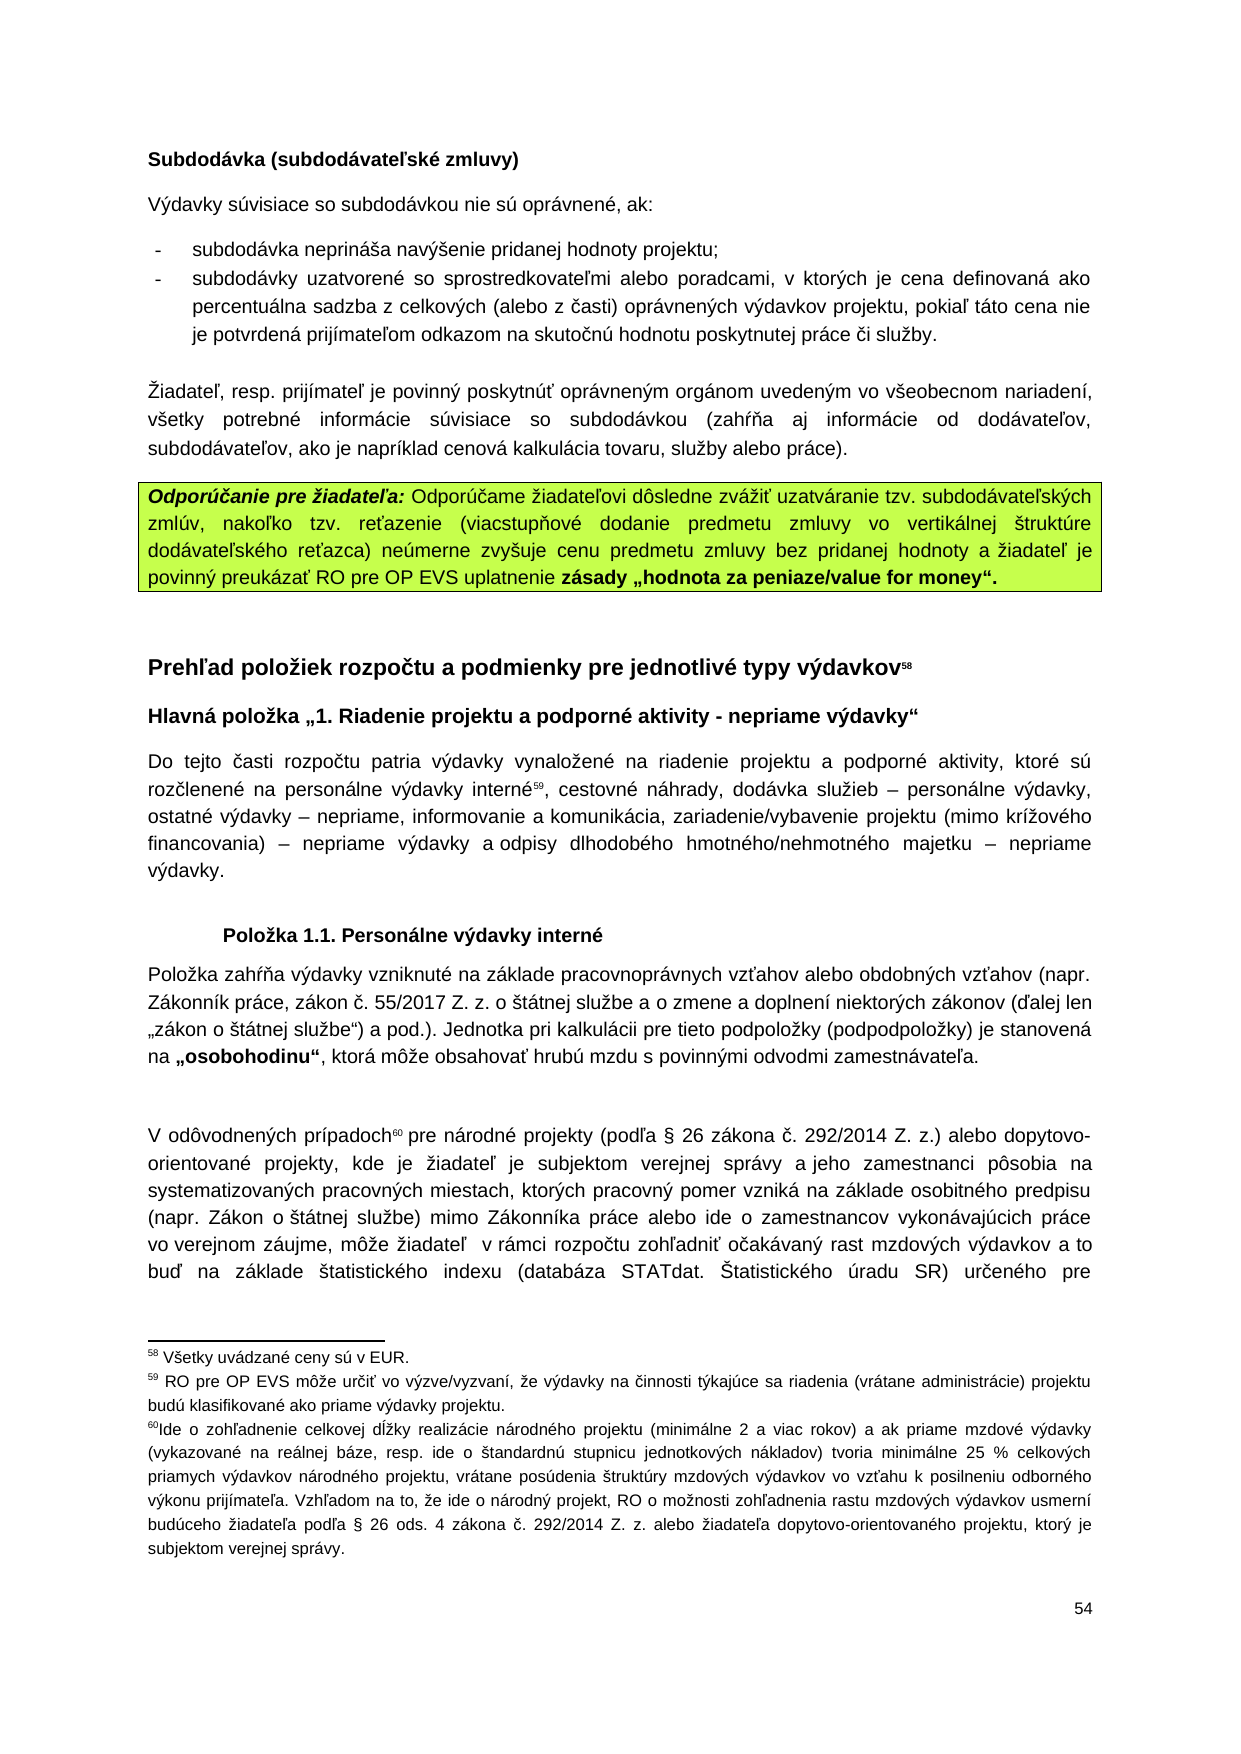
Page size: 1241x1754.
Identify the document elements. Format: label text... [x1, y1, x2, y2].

text Žiadateľ, resp. prijímateľ je povinný poskytnúť oprávneným orgánom uvedeným vo všeobecnom nariadení, všetky potrebné informácie súvisiace so subdodávkou (zahŕňa aj informácie od dodávateľov, subdodávateľov, ako je napríklad cenová kalkulácia tovaru, služby alebo práce). [148, 380, 1092, 459]
text Hlavná položka „1. Riadenie projektu a podporné aktivity - nepriame výdavky“ [148, 704, 1092, 728]
text Odporúčanie pre žiadateľa: Odporúčame žiadateľovi dôsledne zvážiť uzatváranie tzv. subdodávateľských zmlúv, nakoľko tzv. reťazenie (viacstupňové dodanie predmetu zmluvy vo vertikálnej štruktúre dodávateľského reťazca) neúmerne zvyšuje cenu predmetu zmluvy bez pridanej hodnoty a žiadateľ je povinný preukázať RO pre OP EVS uplatnenie zásady „hodnota za peniaze/value for money“. [139, 483, 1101, 591]
text Do tejto časti rozpočtu patria výdavky vynaložené na riadenie projektu a podporné aktivity, ktoré sú rozčlenené na personálne výdavky interné, cestovné náhrady, dodávka služieb – personálne výdavky, ostatné výdavky – nepriame, informovanie a komunikácia, zariadenie/vybavenie projektu (mimo krížového financovania) – nepriame výdavky a odpisy dlhodobého hmotného/nehmotného majetku – nepriame výdavky. [148, 750, 1092, 882]
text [148, 1124, 1092, 1283]
text Subdodávka (subdodávateľské zmluvy) [148, 148, 1092, 170]
text Prehľad položiek rozpočtu a podmienky pre jednotlivé typy výdavkov [148, 654, 1092, 680]
text Položka 1.1. Personálne výdavky interné [148, 924, 1092, 946]
text Položka zahŕňa výdavky vzniknuté na základe pracovnoprávnych vzťahov alebo obdobných vzťahov (napr. Zákonník práce, zákon č. 55/2017 Z. z. o štátnej službe a o zmene a doplnení niektorých zákonov (ďalej len „zákon o štátnej službe“) a pod.). Jednotka pri kalkulácii pre tieto podpoložky (podpodpoložky) je stanovená na „osobohodinu“, ktorá môže obsahovať hrubú mzdu s povinnými odvodmi zamestnávateľa. [148, 963, 1092, 1068]
list subdodávka neprináša navýšenie pridanej hodnoty projektu; [154, 238, 1092, 261]
list subdodávky uzatvorené so sprostredkovateľmi alebo poradcami, v ktorých je cena definovaná ako percentuálna sadzba z celkových (alebo z časti) oprávnených výdavkov projektu, pokiaľ táto cena nie je potvrdená prijímateľom odkazom na skutočnú hodnotu poskytnutej práce či služby. [154, 266, 1092, 346]
text Výdavky súvisiace so subdodávkou nie sú oprávnené, ak: [148, 193, 1092, 215]
